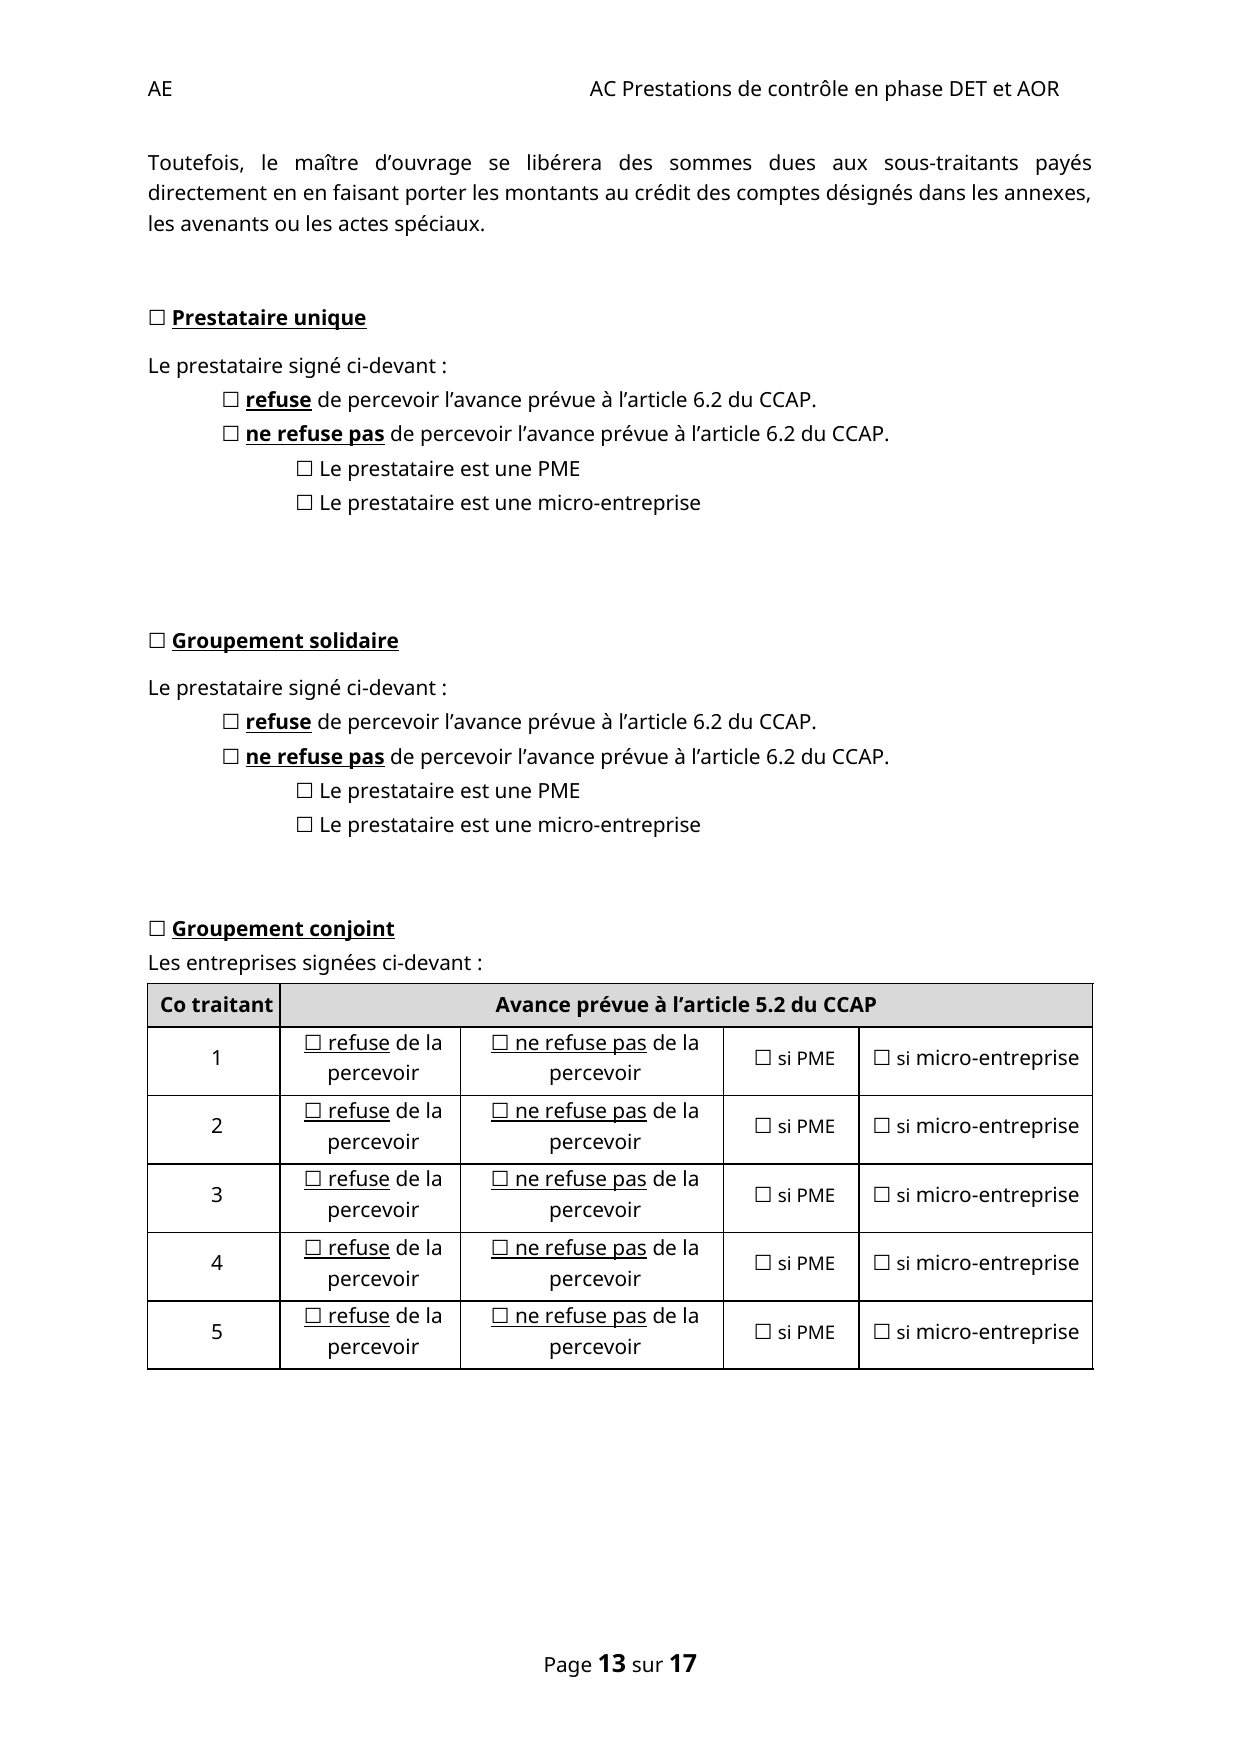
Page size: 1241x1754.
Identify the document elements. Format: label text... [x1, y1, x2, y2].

table_cell ne refuse pas de la percevoir [461, 1302, 723, 1368]
table_cell refuse de la percevoir [281, 1028, 460, 1094]
text ne refuse pas de percevoir l’avance prévue à l’article 6.2 du CCAP. [148, 742, 1093, 770]
text Groupement conjoint [148, 914, 1093, 942]
table_cell si micro-entreprise [860, 1302, 1092, 1368]
table_cell si micro-entreprise [860, 1028, 1092, 1094]
table_cell refuse de la percevoir [281, 1165, 460, 1231]
table_cell refuse de la percevoir [281, 1302, 460, 1368]
table_header Avance prévue à l’article 5.2 du CCAP [281, 984, 1092, 1026]
table_cell ne refuse pas de la percevoir [461, 1028, 723, 1094]
text Prestataire unique [148, 303, 1093, 332]
table_cell si PME [724, 1096, 858, 1163]
text Le prestataire est une PME [221, 454, 1093, 482]
table_cell si PME [724, 1028, 858, 1094]
text ne refuse pas de percevoir l’avance prévue à l’article 6.2 du CCAP. [148, 419, 1093, 448]
table_cell refuse de la percevoir [281, 1233, 460, 1300]
table_cell 3 [148, 1165, 279, 1231]
table_cell refuse de la percevoir [281, 1096, 460, 1163]
text Le prestataire signé ci-devant : [148, 351, 1063, 379]
table_cell 2 [148, 1096, 279, 1163]
text refuse de percevoir l’avance prévue à l’article 6.2 du CCAP. [148, 707, 1093, 736]
table_cell si PME [724, 1165, 858, 1231]
text Le prestataire signé ci-devant : [148, 673, 1063, 701]
table_cell si micro-entreprise [860, 1165, 1092, 1231]
table_cell si micro-entreprise [860, 1233, 1092, 1300]
table_header Co traitant [148, 984, 279, 1026]
table_cell si micro-entreprise [860, 1096, 1092, 1163]
table_cell si PME [724, 1233, 858, 1300]
text Le prestataire est une micro-entreprise [221, 811, 1093, 839]
table_cell ne refuse pas de la percevoir [461, 1165, 723, 1231]
table_cell 5 [148, 1302, 279, 1368]
text Le prestataire est une micro-entreprise [221, 488, 1093, 517]
text Toutefois, le maître d’ouvrage se libérera des sommes dues aux sous-traitants payés directement en en faisant porter les montants au crédit des comptes désignés dans les annexes, les avenants ou les actes spéciaux. [148, 148, 1093, 237]
text Le prestataire est une PME [221, 776, 1093, 804]
table_cell 1 [148, 1028, 279, 1094]
text Les entreprises signées ci-devant : [148, 948, 1063, 976]
table_cell si PME [724, 1302, 858, 1368]
table_cell 4 [148, 1233, 279, 1300]
text refuse de percevoir l’avance prévue à l’article 6.2 du CCAP. [148, 385, 1093, 413]
table_cell ne refuse pas de la percevoir [461, 1096, 723, 1163]
text Groupement solidaire [148, 626, 1093, 654]
table_cell ne refuse pas de la percevoir [461, 1233, 723, 1300]
